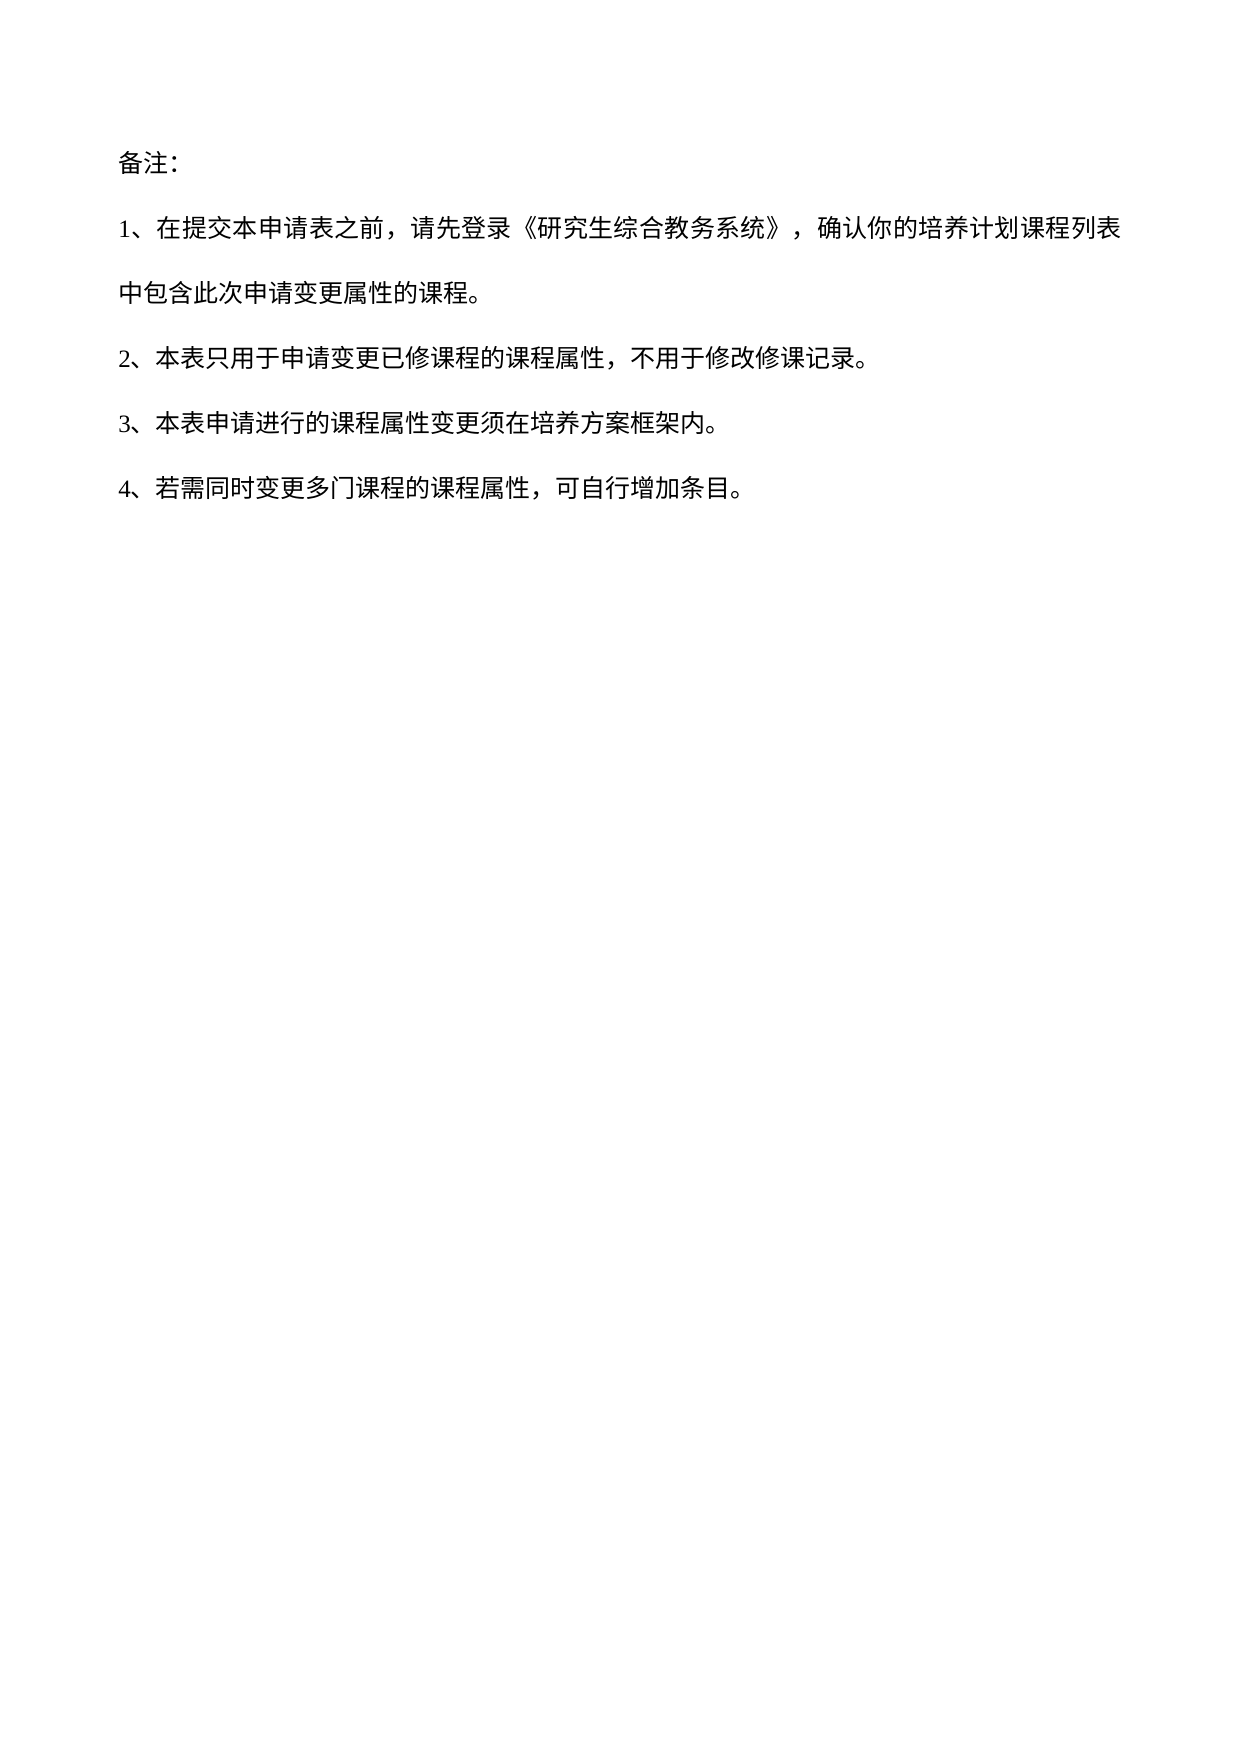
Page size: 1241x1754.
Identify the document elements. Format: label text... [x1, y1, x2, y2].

text 4、若需同时变更多门课程的课程属性，可自行增加条目。 [118, 454, 1122, 519]
text 3、本表申请进行的课程属性变更须在培养方案框架内。 [118, 389, 1122, 454]
text 备注： [118, 129, 1122, 194]
text 1、在提交本申请表之前，请先登录《研究生综合教务系统》，确认你的培养计划课程列表中包含此次申请变更属性的课程。 [118, 194, 1122, 324]
text 2、本表只用于申请变更已修课程的课程属性，不用于修改修课记录。 [118, 324, 1122, 389]
